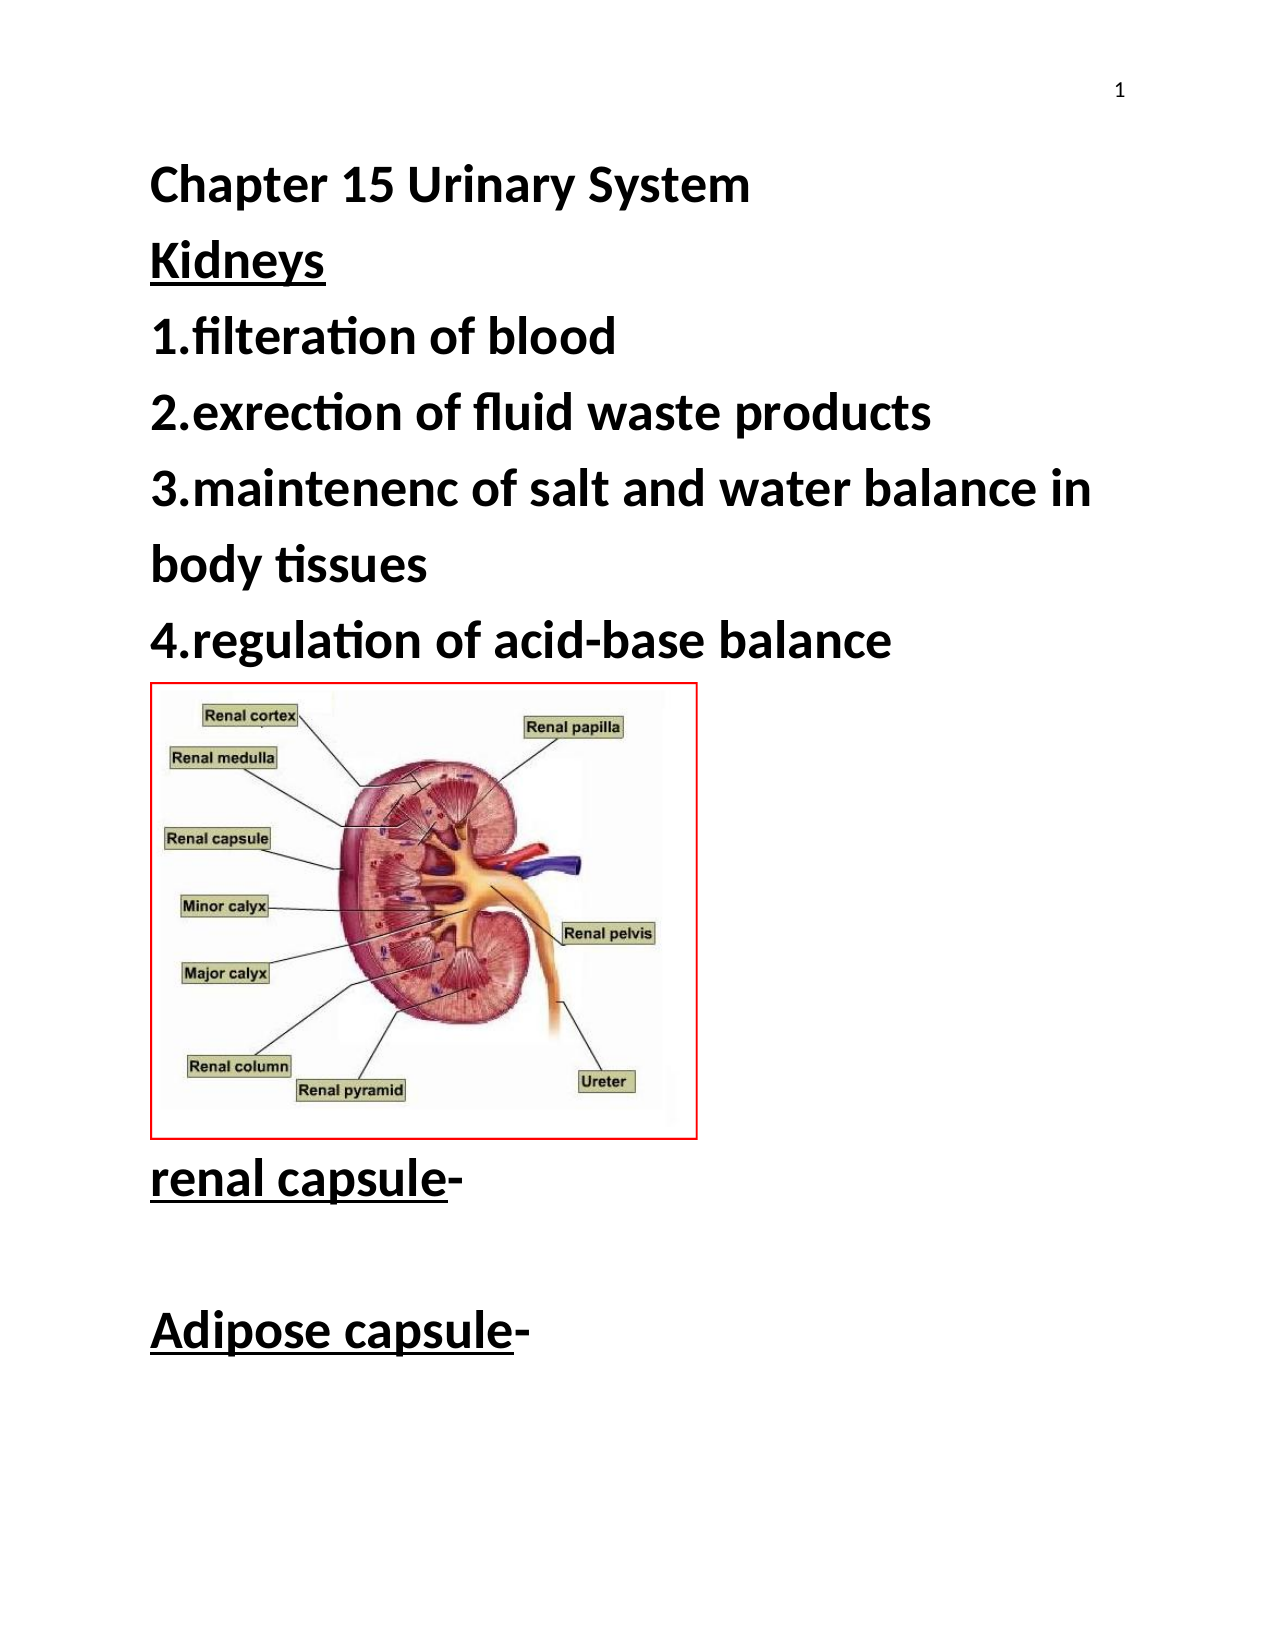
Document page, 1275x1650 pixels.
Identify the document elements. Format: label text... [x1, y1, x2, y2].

text Kidneys [150, 226, 1125, 292]
text Adipose capsule- [150, 1296, 1125, 1362]
text 2.exrection of fluid waste products [150, 378, 1125, 444]
text 3.maintenenc of salt and water balance in body tissues [150, 454, 1125, 596]
text renal capsule- [150, 1144, 1125, 1210]
text Chapter 15 Urinary System [150, 150, 1125, 216]
text 4.regulation of acid-base balance [150, 606, 1125, 672]
text 1.filteration of blood [150, 302, 1125, 368]
picture [150, 682, 698, 1140]
